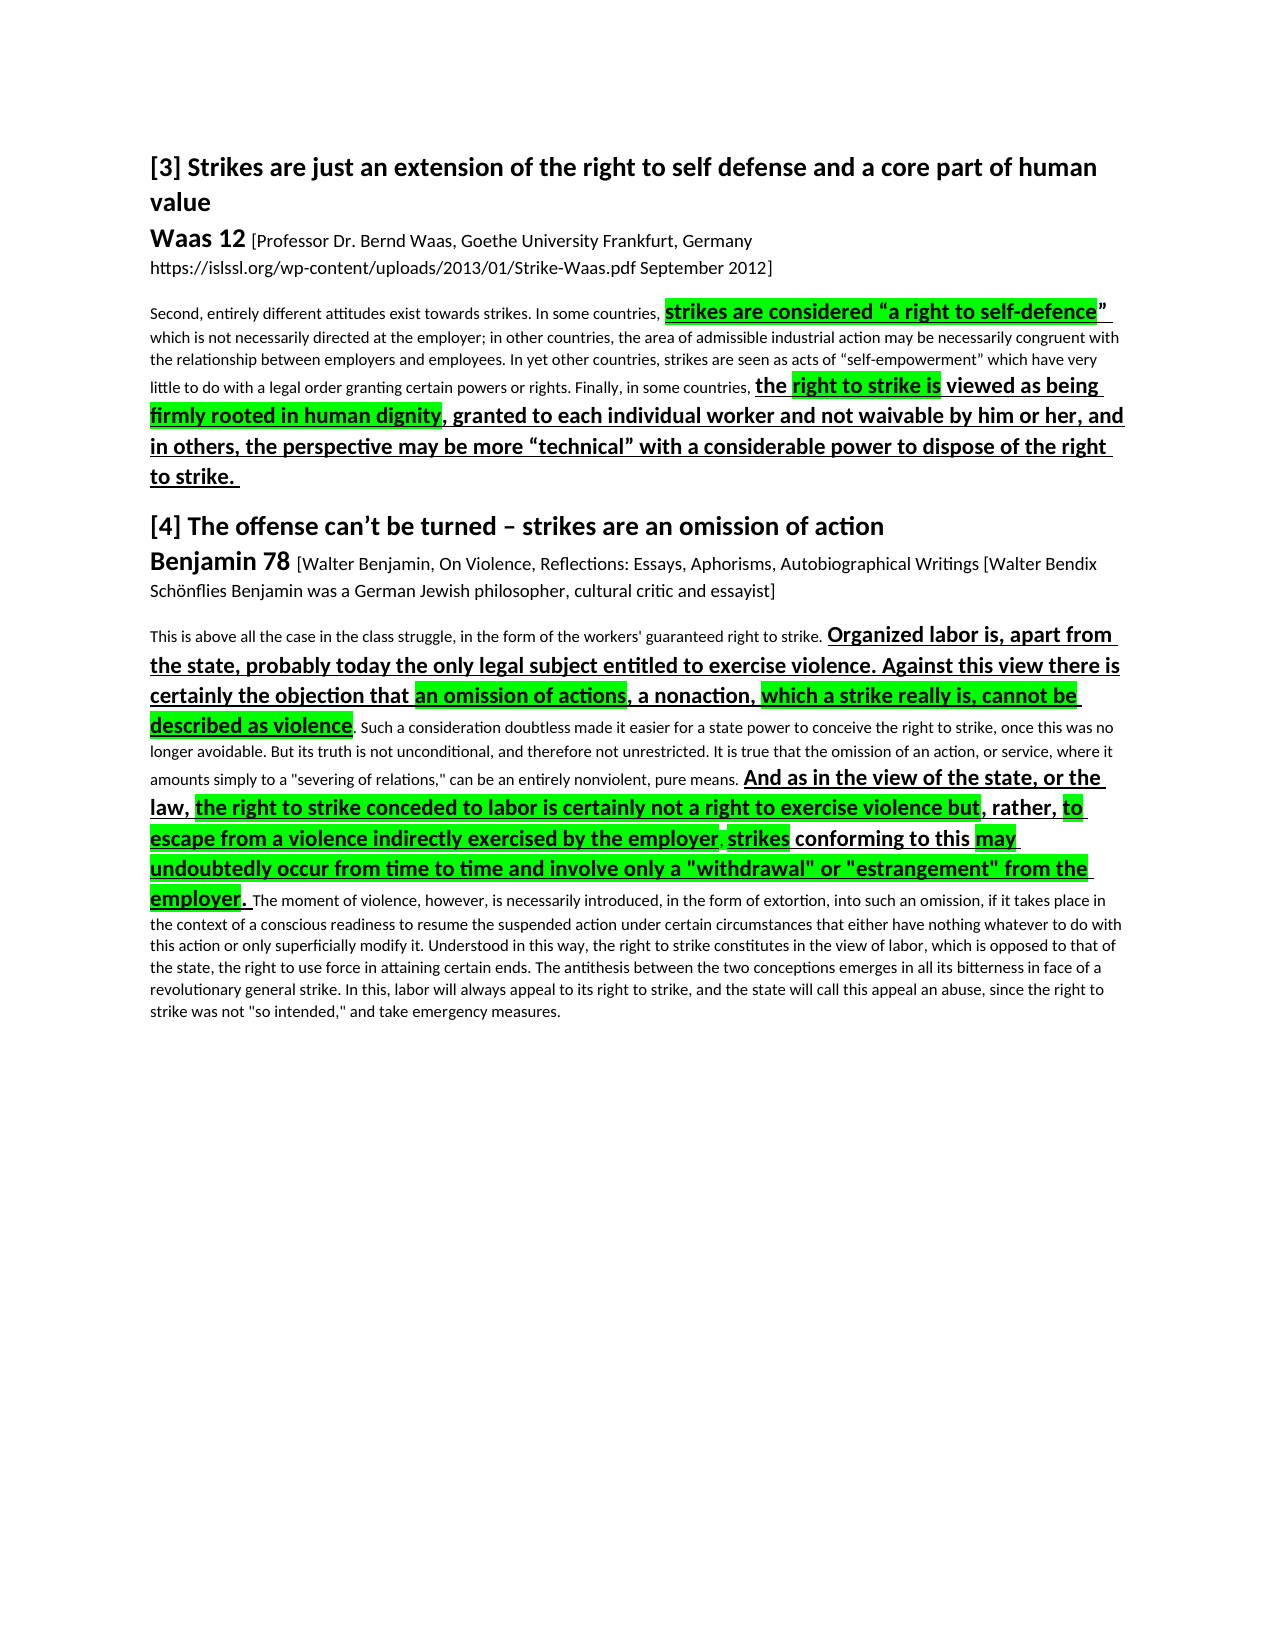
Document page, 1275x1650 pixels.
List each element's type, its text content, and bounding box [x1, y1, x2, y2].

text Second, entirely different attitudes exist towards strikes. In some countries, strikes are considered “a right to self-defence” which is not necessarily directed at the employer; in other countries, the area of admissible industrial action may be necessarily congruent with the relationship between employers and employees. In yet other countries, strikes are seen as acts of “self-empowerment” which have very little to do with a legal order granting certain powers or rights. Finally, in some countries, the right to strike is viewed as being firmly rooted in human dignity, granted to each individual worker and not waivable by him or her, and in others, the perspective may be more “technical” with a considerable power to dispose of the right to strike. [150, 427, 1125, 490]
text Benjamin 78 [Walter Benjamin, On Violence, Reflections: Essays, Aphorisms, Autobiographical Writings [Walter Bendix Schönflies Benjamin was a German Jewish philosopher, cultural critic and essayist] [150, 544, 1125, 602]
text Second, entirely different attitudes exist towards strikes. In some countries, strikes are considered “a right to self-defence” which is not necessarily directed at the employer; in other countries, the area of admissible industrial action may be necessarily congruent with the relationship between employers and employees. In yet other countries, strikes are seen as acts of “self-empowerment” which have very little to do with a legal order granting certain powers or rights. Finally, in some countries, the right to strike is viewed as being firmly rooted in human dignity, granted to each individual worker and not waivable by him or her, and in others, the perspective may be more “technical” with a considerable power to dispose of the right to strike. [150, 297, 1125, 426]
text Waas 12 [Professor Dr. Bernd Waas, Goethe University Frankfurt, Germany https://islssl.org/wp-content/uploads/2013/01/Strike-Waas.pdf September 2012] [150, 221, 1125, 279]
subtitle [3] Strikes are just an extension of the right to self defense and a core part of human value [150, 150, 1125, 219]
text This is above all the case in the class struggle, in the form of the workers' guaranteed right to strike. Organized labor is, apart from the state, probably today the only legal subject en­titled to exercise violence. Against this view there is certainly the objection that an omission of actions, a nonaction, which a strike really is, cannot be described as violence. Such a consideration doubtless made it easier for a state power to conceive the right to strike, once this was no longer avoidable. But its truth is not unconditional, and therefore not unrestricted. It is true that the omission of an action, or service, where it amounts simply to a "severing of relations," can be an entirely nonviolent, pure means. And as in the view of the state, or the law, the right to strike conceded to labor is certainly not a right to exercise violence but, rather, to escape from a violence indirectly exercised by the employer, strikes conforming to this may undoubtedly occur from time to time and involve only a "withdrawal" or "estrangement" from the employer. The mo­ment of violence, however, is necessarily introduced, in the form of extortion, into such an omission, if it takes place in the context of a conscious readiness to resume the suspended action under certain circumstances that either have nothing whatever to do with this action or only superficially modify it. Understood in this way, the right to strike constitutes in the view of labor, which is opposed to that of the state, the right to use force in attaining certain ends. The antithesis between the two conceptions emerges in all its bitterness in face of a revolu­tionary general strike. In this, labor will always appeal to its right to strike, and the state will call this appeal an abuse, since the right to strike was not "so intended," and take emer­gency measures. [150, 621, 1125, 1022]
subtitle [4] The offense can’t be turned – strikes are an omission of action [150, 509, 1125, 542]
